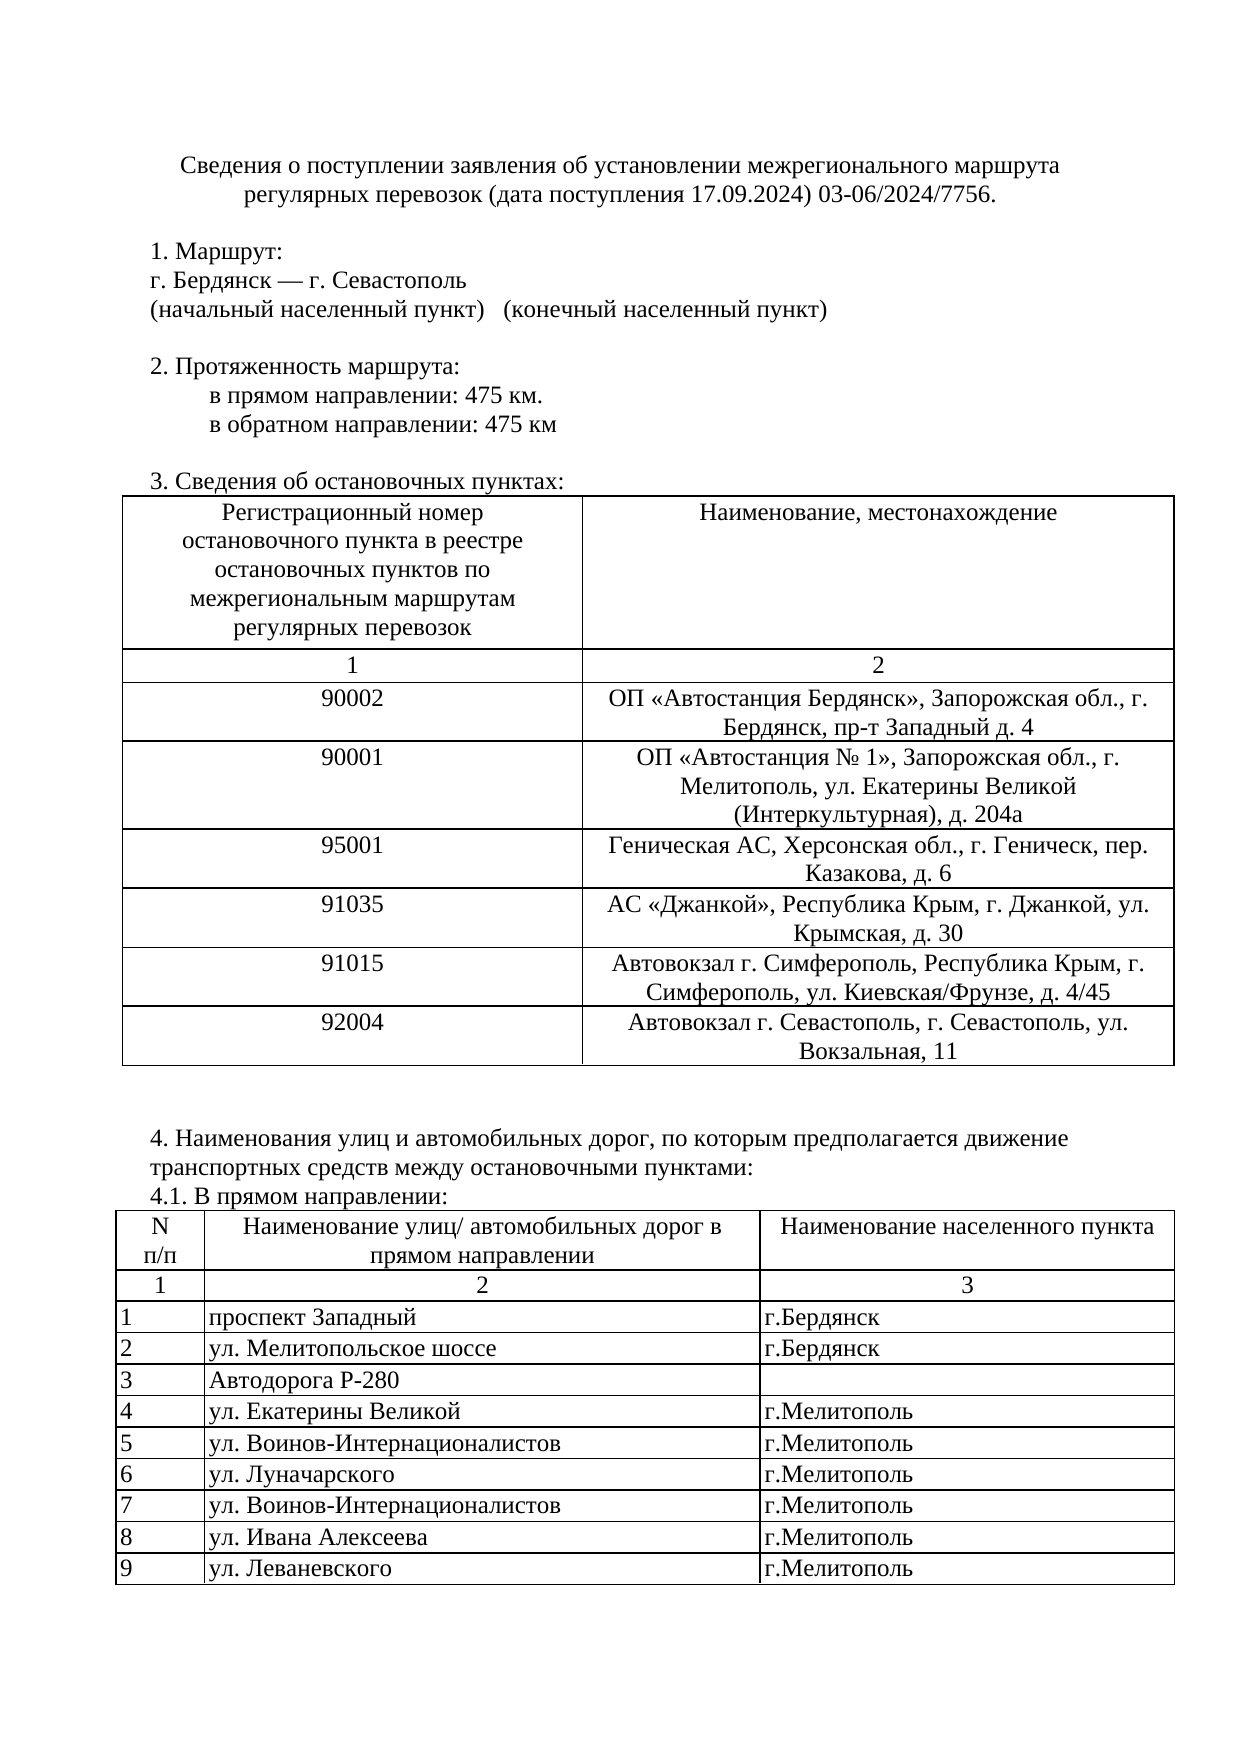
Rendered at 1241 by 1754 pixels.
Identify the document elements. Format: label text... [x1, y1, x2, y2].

table_cell ул. Воинов-Интернационалистов [205, 1491, 759, 1521]
table_cell 1 [123, 650, 582, 681]
table_cell [761, 1365, 1174, 1395]
table_cell АС «Джанкой», Республика Крым, г. Джанкой, ул. Крымская, д. 30 [583, 889, 1173, 946]
table_header Наименование улиц/ автомобильных дорог в прямом направлении [205, 1211, 759, 1269]
table_cell г.Мелитополь [761, 1491, 1174, 1521]
table_cell 3 [761, 1271, 1174, 1300]
table_cell г.Бердянск [761, 1333, 1174, 1363]
table_cell Геническая АС, Херсонская обл., г. Геническ, пер. Казакова, д. 6 [583, 830, 1173, 887]
table_cell г.Мелитополь [761, 1396, 1174, 1426]
table_cell ул. Луначарского [205, 1459, 759, 1489]
table_cell ул. Воинов-Интернационалистов [205, 1428, 759, 1458]
table_cell ул. Мелитопольское шоссе [205, 1333, 759, 1363]
table_cell 91015 [123, 948, 582, 1005]
table_cell Автовокзал г. Симферополь, Республика Крым, г. Симферополь, ул. Киевская/Фрунзе, д. 4/45 [583, 948, 1173, 1005]
table_cell 95001 [123, 830, 582, 887]
table_cell ул. Екатерины Великой [205, 1396, 759, 1426]
table_cell ул. Леваневского [205, 1554, 759, 1583]
table_cell 92004 [123, 1007, 582, 1064]
table_header Наименование населенного пункта [761, 1211, 1174, 1269]
table_cell 7 [117, 1491, 204, 1521]
table_cell 6 [117, 1459, 204, 1489]
text (начальный населенный пункт) (конечный населенный пункт) [150, 294, 1090, 322]
text 4.1. В прямом направлении: [150, 1181, 1090, 1210]
table_cell г.Мелитополь [761, 1554, 1174, 1583]
table_cell 1 [117, 1271, 204, 1300]
table_cell 90002 [123, 683, 582, 740]
table_cell 3 [117, 1365, 204, 1395]
text в прямом направлении: 475 км. [150, 380, 1090, 409]
table_cell ОП «Автостанция Бердянск», Запорожская обл., г. Бердянск, пр-т Западный д. 4 [583, 683, 1173, 740]
text 4. Наименования улиц и автомобильных дорог, по которым предполагается движение транспортных средств между остановочными пунктами: [150, 1123, 1090, 1181]
table_cell 2 [205, 1271, 759, 1300]
text г. Бердянск — г. Севастополь [150, 265, 1090, 294]
table_cell г.Мелитополь [761, 1459, 1174, 1489]
text 1. Маршрут: [150, 236, 1090, 265]
table_cell г.Мелитополь [761, 1428, 1174, 1458]
table_cell 8 [117, 1522, 204, 1552]
table_cell 2 [117, 1333, 204, 1363]
table_cell 2 [583, 650, 1173, 681]
table_cell 91035 [123, 889, 582, 946]
table_cell ул. Ивана Алексеева [205, 1522, 759, 1552]
table_header Регистрационный номер остановочного пункта в реестре остановочных пунктов по межрегиональным маршрутам регулярных перевозок [123, 497, 582, 648]
table_cell 1 [117, 1302, 204, 1332]
text Сведения о поступлении заявления об установлении межрегионального маршрута регулярных перевозок (дата поступления 17.09.2024) 03-06/2024/7756. [150, 150, 1090, 207]
table_cell проспект Западный [205, 1302, 759, 1332]
table_cell 9 [117, 1554, 204, 1583]
table_cell Автодорога Р-280 [205, 1365, 759, 1395]
table_cell 5 [117, 1428, 204, 1458]
table_cell г.Мелитополь [761, 1522, 1174, 1552]
table_cell ОП «Автостанция № 1», Запорожская обл., г. Мелитополь, ул. Екатерины Великой (Интеркультурная), д. 204а [583, 742, 1173, 828]
table_header Наименование, местонахождение [583, 497, 1173, 648]
table_cell Автовокзал г. Севастополь, г. Севастополь, ул. Вокзальная, 11 [583, 1007, 1173, 1064]
table_cell 90001 [123, 742, 582, 828]
text 2. Протяженность маршрута: [150, 351, 1090, 380]
table_cell г.Бердянск [761, 1302, 1174, 1332]
table_cell 4 [117, 1396, 204, 1426]
text в обратном направлении: 475 км [150, 409, 1090, 437]
text 3. Сведения об остановочных пунктах: [150, 466, 1090, 495]
table_header N п/п [117, 1211, 204, 1269]
